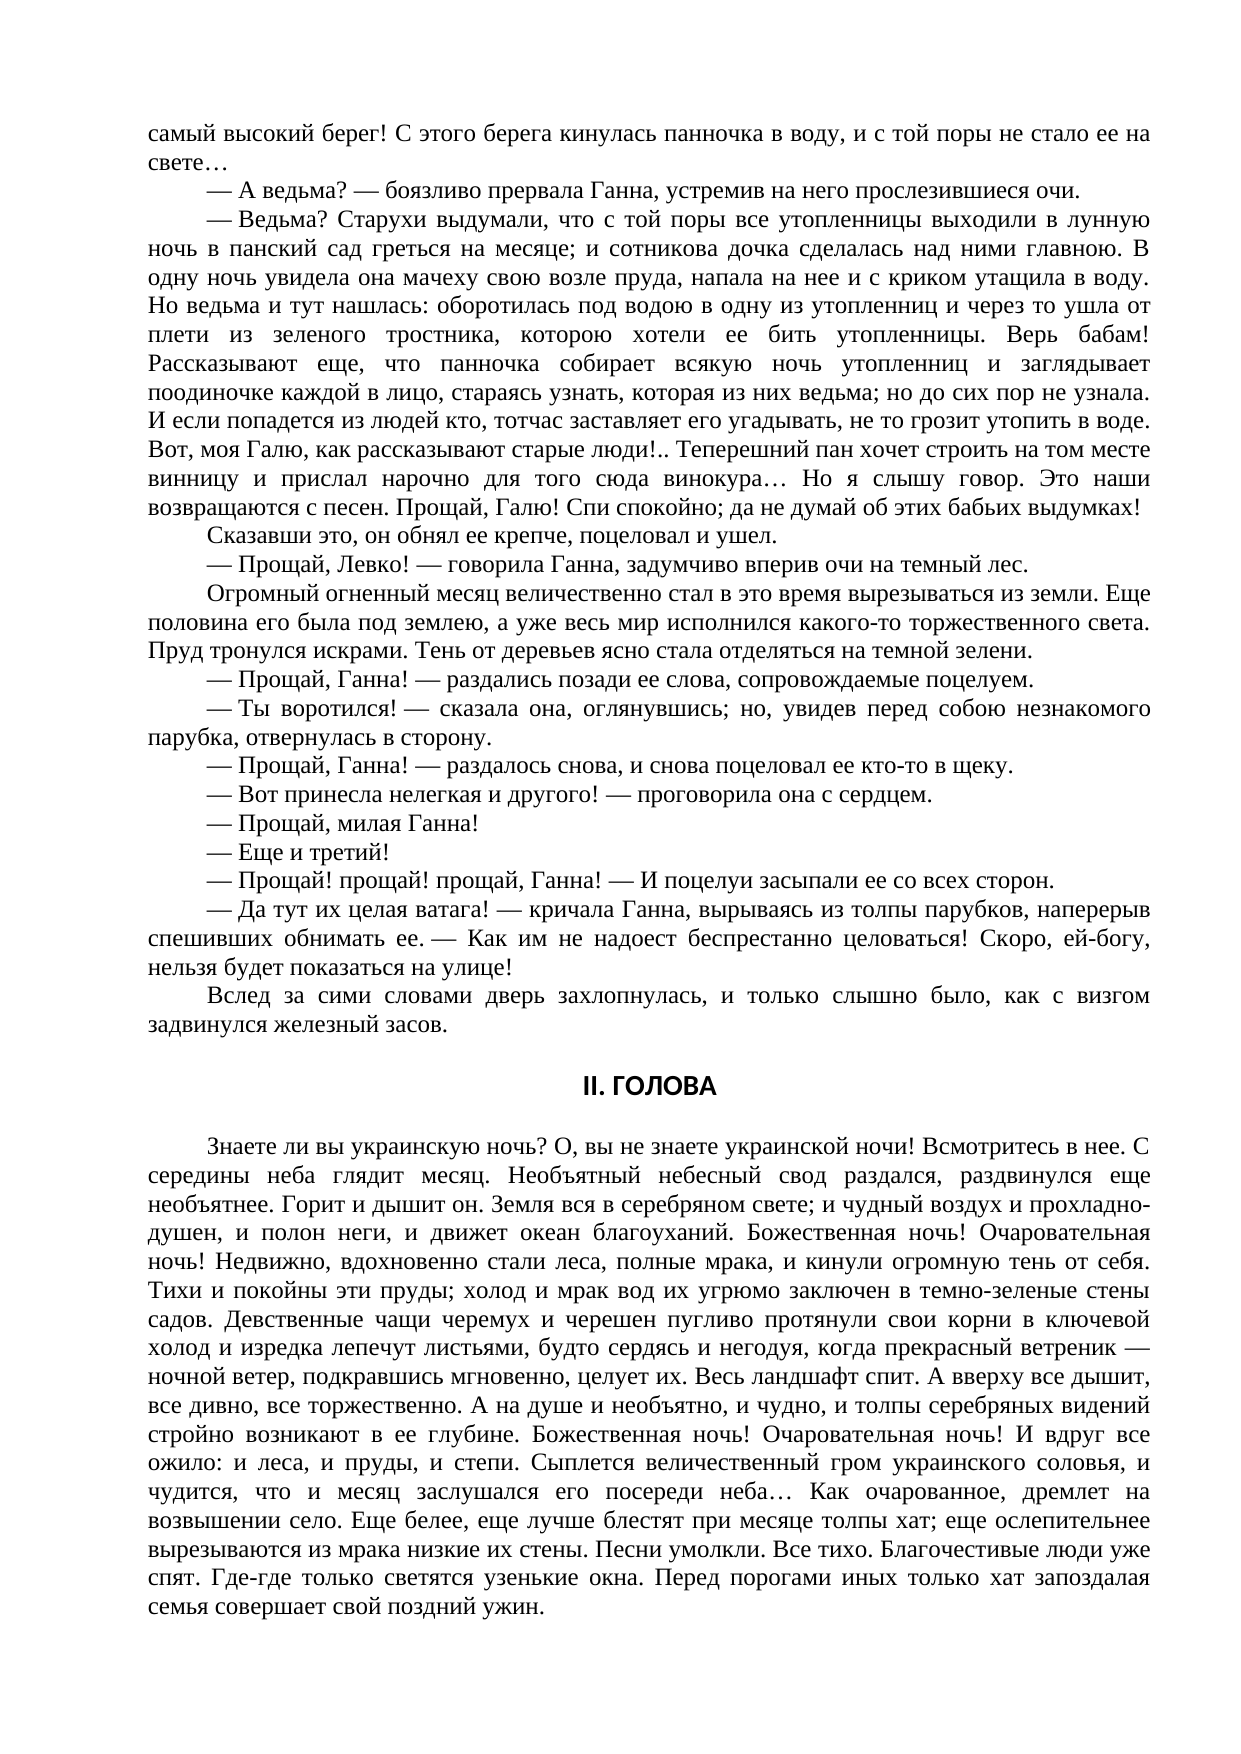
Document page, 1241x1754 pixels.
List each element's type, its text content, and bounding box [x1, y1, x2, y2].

text — Прощай, милая Ганна! [148, 808, 1152, 837]
text — Прощай! прощай! прощай, Ганна! — И поцелуи засыпали ее со всех сторон. [148, 866, 1152, 894]
text — Да тут их целая ватага! — кричала Ганна, вырываясь из толпы парубков, наперерыв спешивших обнимать ее. — Как им не надоест беспрестанно целоваться! Скоро, ей-богу, нельзя будет показаться на улице! [148, 894, 1152, 981]
text Сказавши это, он обнял ее крепче, поцеловал и ушел. [148, 521, 1152, 549]
text Огромный огненный месяц величественно стал в это время вырезываться из земли. Еще половина его была под землею, а уже весь мир исполнился какого-то торжественного света. Пруд тронулся искрами. Тень от деревьев ясно стала отделяться на темной зелени. [148, 578, 1152, 664]
text — Ведьма? Старухи выдумали, что с той поры все утопленницы выходили в лунную ночь в панский сад греться на месяце; и сотникова дочка сделалась над ними главною. В одну ночь увидела она мачеху свою возле пруда, напала на нее и с криком утащила в воду. Но ведьма и тут нашлась: оборотилась под водою в одну из утопленниц и через то ушла от плети из зеленого тростника, которою хотели ее бить утопленницы. Верь бабам! Рассказывают еще, что панночка собирает всякую ночь утопленниц и заглядывает поодиночке каждой в лицо, стараясь узнать, которая из них ведьма; но до сих пор не узнала. И если попадется из людей кто, тотчас заставляет его угадывать, не то грозит утопить в воде. Вот, моя Галю, как рассказывают старые люди!.. Теперешний пан хочет строить на том месте винницу и прислал нарочно для того сюда винокура… Но я слышу говор. Это наши возвращаются с песен. Прощай, Галю! Спи спокойно; да не думай об этих бабьих выдумках! [148, 204, 1152, 521]
text Знаете ли вы украинскую ночь? О, вы не знаете украинской ночи! Всмотритесь в нее. С середины неба глядит месяц. Необъятный небесный свод раздался, раздвинулся еще необъятнее. Горит и дышит он. Земля вся в серебряном свете; и чудный воздух и прохладно-душен, и полон неги, и движет океан благоуханий. Божественная ночь! Очаровательная ночь! Недвижно, вдохновенно стали леса, полные мрака, и кинули огромную тень от себя. Тихи и покойны эти пруды; холод и мрак вод их угрюмо заключен в темно-зеленые стены садов. Девственные чащи черемух и черешен пугливо протянули свои корни в ключевой холод и изредка лепечут листьями, будто сердясь и негодуя, когда прекрасный ветреник — ночной ветер, подкравшись мгновенно, целует их. Весь ландшафт спит. А вверху все дышит, все дивно, все торжественно. А на душе и необъятно, и чудно, и толпы серебряных видений стройно возникают в ее глубине. Божественная ночь! Очаровательная ночь! И вдруг все ожило: и леса, и пруды, и степи. Сыплется величественный гром украинского соловья, и чудится, что и месяц заслушался его посереди неба… Как очарованное, дремлет на возвышении село. Еще белее, еще лучше блестят при месяце толпы хат; еще ослепительнее вырезываются из мрака низкие их стены. Песни умолкли. Все тихо. Благочестивые люди уже спят. Где-где только светятся узенькие окна. Перед порогами иных только хат запоздалая семья совершает свой поздний ужин. [148, 1131, 1152, 1620]
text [148, 118, 1152, 176]
text — А ведьма? — боязливо прервала Ганна, устремив на него прослезившиеся очи. [148, 176, 1152, 204]
text — Прощай, Левко! — говорила Ганна, задумчиво вперив очи на темный лес. [148, 549, 1152, 578]
text Вслед за сими словами дверь захлопнулась, и только слышно было, как с визгом задвинулся железный засов. [148, 981, 1152, 1038]
text — Прощай, Ганна! — раздалось снова, и снова поцеловал ее кто-то в щеку. [148, 751, 1152, 779]
text — Ты воротился! — сказала она, оглянувшись; но, увидев перед собою незнакомого парубка, отвернулась в сторону. [148, 693, 1152, 751]
text — Еще и третий! [148, 837, 1152, 866]
text — Прощай, Ганна! — раздались позади ее слова, сопровождаемые поцелуем. [148, 664, 1152, 693]
subtitle II. ГОЛОВА [148, 1067, 1152, 1102]
text — Вот принесла нелегкая и другого! — проговорила она с сердцем. [148, 779, 1152, 808]
